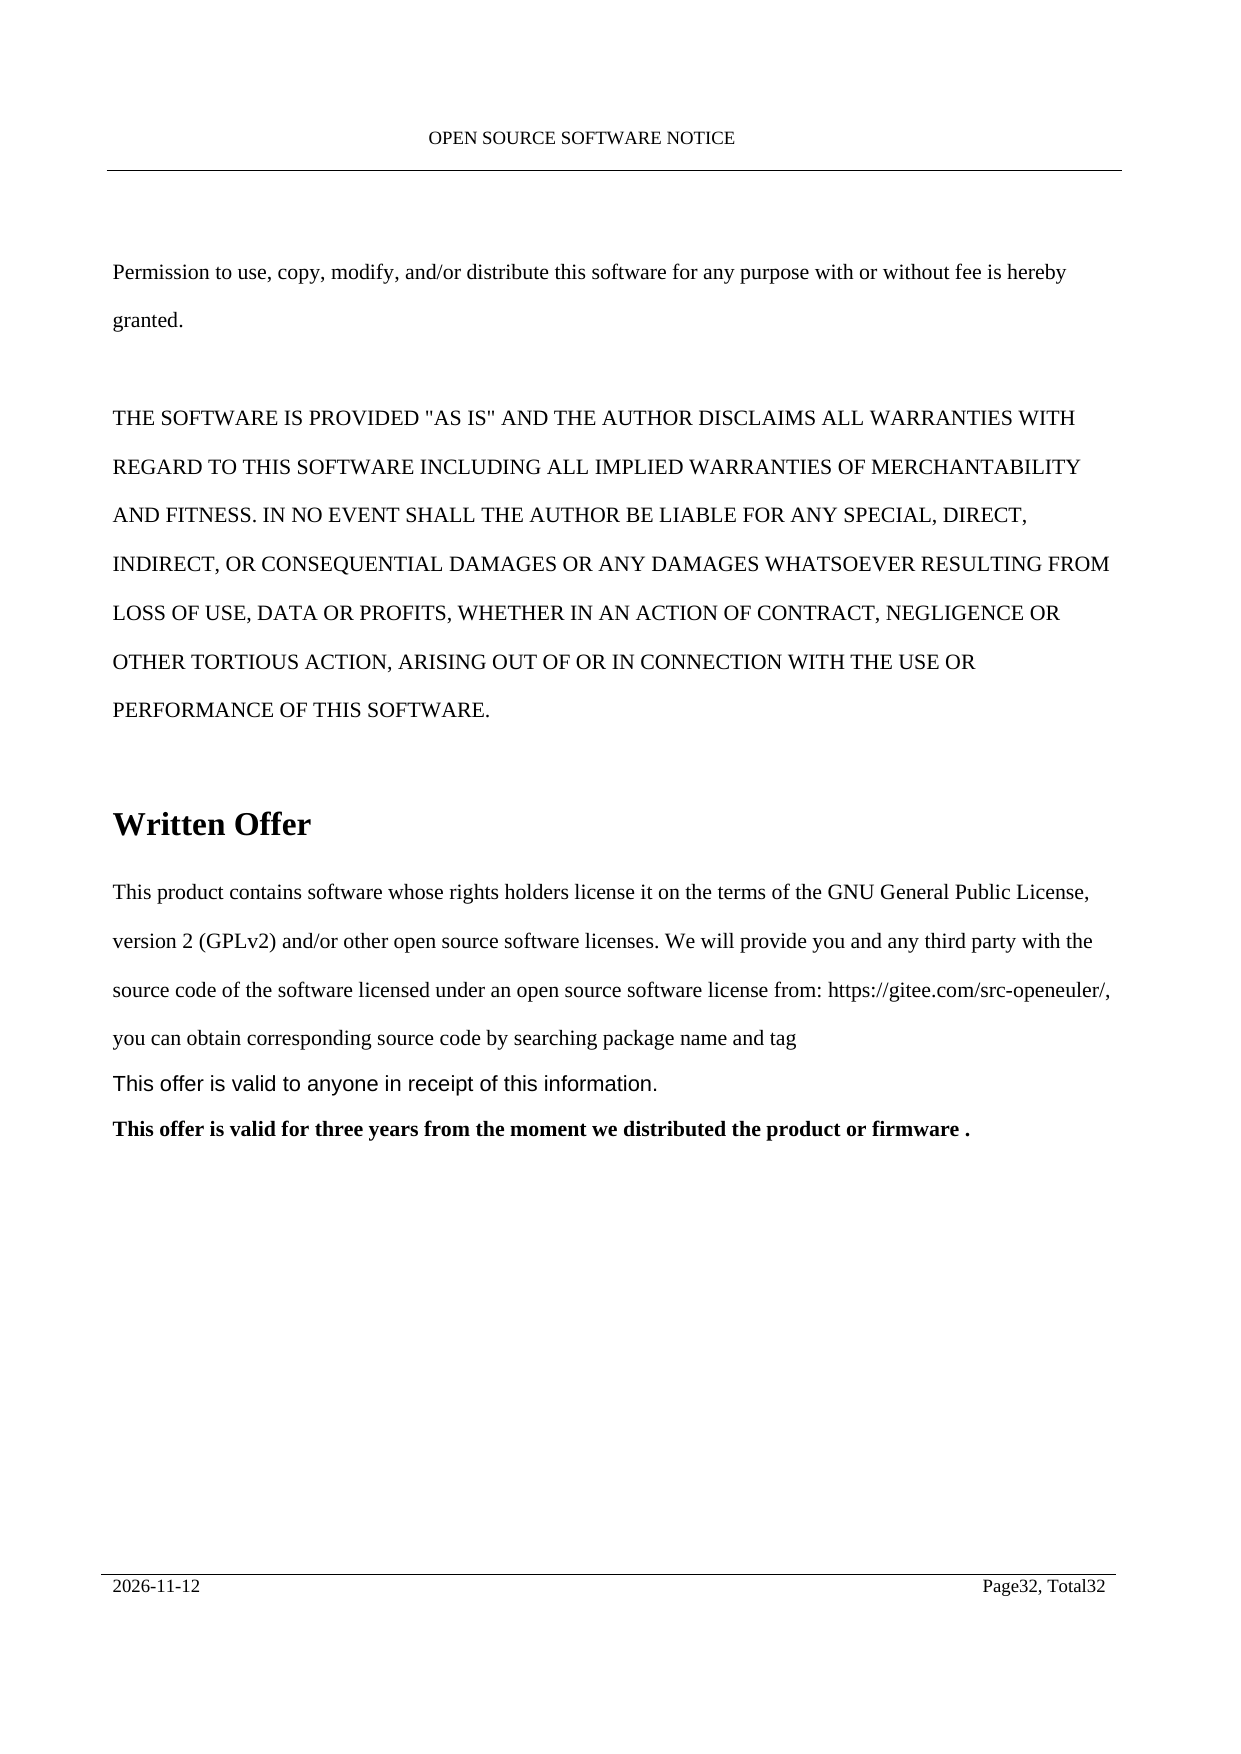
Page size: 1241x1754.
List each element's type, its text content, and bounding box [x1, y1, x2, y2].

text This offer is valid to anyone in receipt of this information. [112, 1067, 1128, 1099]
text This offer is valid for three years from the moment we distributed the product or firmware . [112, 1112, 1128, 1144]
text Written Offer [112, 791, 1128, 856]
text This product contains software whose rights holders license it on the terms of the GNU General Public License, version 2 (GPLv2) and/or other open source software licenses. We will provide you and any third party with the source code of the software licensed under an open source software license from: https://gitee.com/src-openeuler/, you can obtain corresponding source code by searching package name and tag [112, 876, 1128, 1054]
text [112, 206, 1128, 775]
